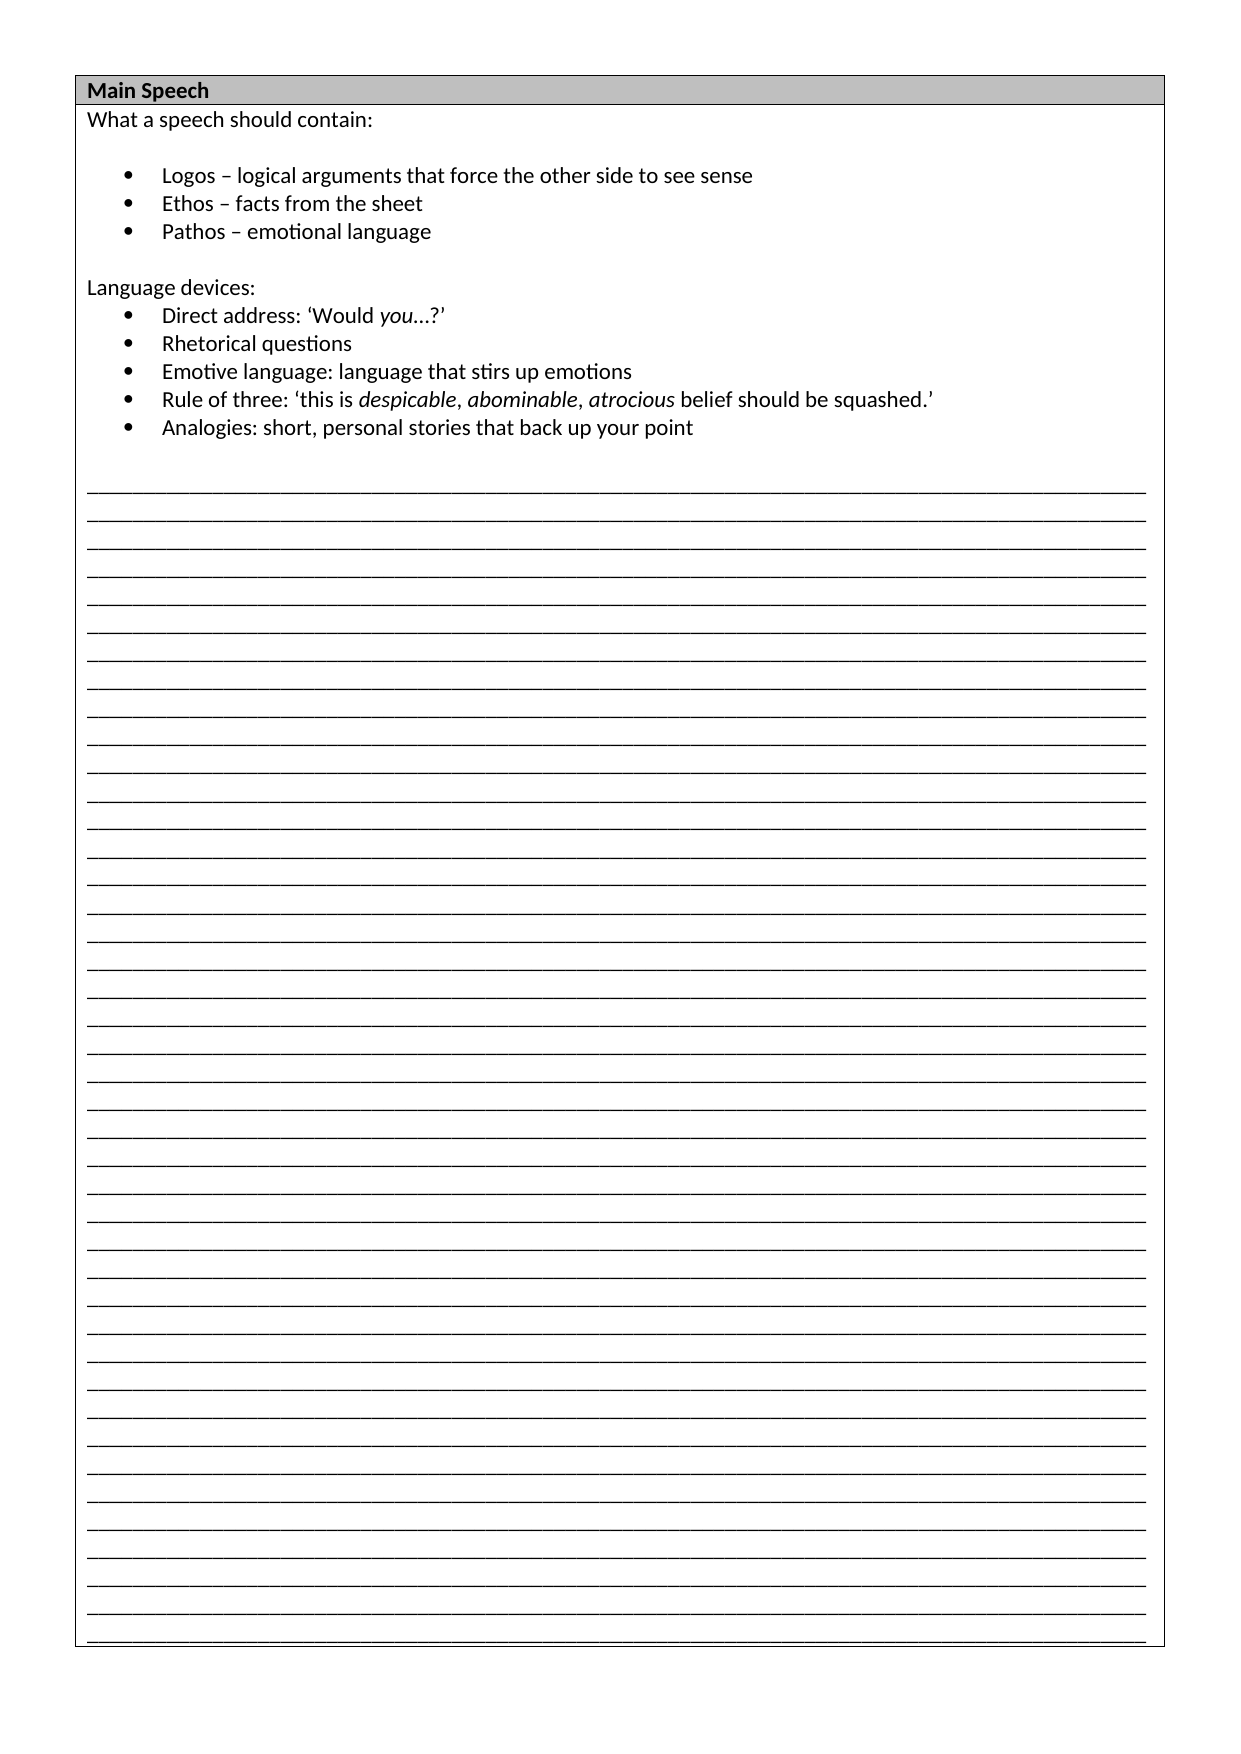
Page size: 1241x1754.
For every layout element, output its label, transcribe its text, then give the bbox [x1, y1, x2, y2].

table_cell What a speech should contain: Logos – logical arguments that force the other side to see sense Ethos – facts from the sheet Pathos – emotional language Language devices: Direct address: ‘Would you…?’ Rhetorical questions Emotive language: language that stirs up emotions Rule of three: ‘this is despicable, abominable, atrocious belief should be squashed.’ Analogies: short, personal stories that back up your point _____________________________________________________________________________________________ _____________________________________________________________________________________________ _____________________________________________________________________________________________ _____________________________________________________________________________________________ _____________________________________________________________________________________________ _____________________________________________________________________________________________ _____________________________________________________________________________________________ _____________________________________________________________________________________________ _____________________________________________________________________________________________ _____________________________________________________________________________________________ _____________________________________________________________________________________________ _____________________________________________________________________________________________ _____________________________________________________________________________________________ _____________________________________________________________________________________________ _____________________________________________________________________________________________ _____________________________________________________________________________________________ _____________________________________________________________________________________________ _____________________________________________________________________________________________ _____________________________________________________________________________________________ _____________________________________________________________________________________________ _____________________________________________________________________________________________ _____________________________________________________________________________________________ _____________________________________________________________________________________________ _____________________________________________________________________________________________ _____________________________________________________________________________________________ _____________________________________________________________________________________________ _____________________________________________________________________________________________ _____________________________________________________________________________________________ _____________________________________________________________________________________________ _____________________________________________________________________________________________ _____________________________________________________________________________________________ _____________________________________________________________________________________________ _____________________________________________________________________________________________ _____________________________________________________________________________________________ _____________________________________________________________________________________________ _____________________________________________________________________________________________ _____________________________________________________________________________________________ _____________________________________________________________________________________________ _____________________________________________________________________________________________ _____________________________________________________________________________________________ _____________________________________________________________________________________________ _____________________________________________________________________________________________ [76, 105, 1164, 1646]
table_header Main Speech [76, 76, 1164, 104]
